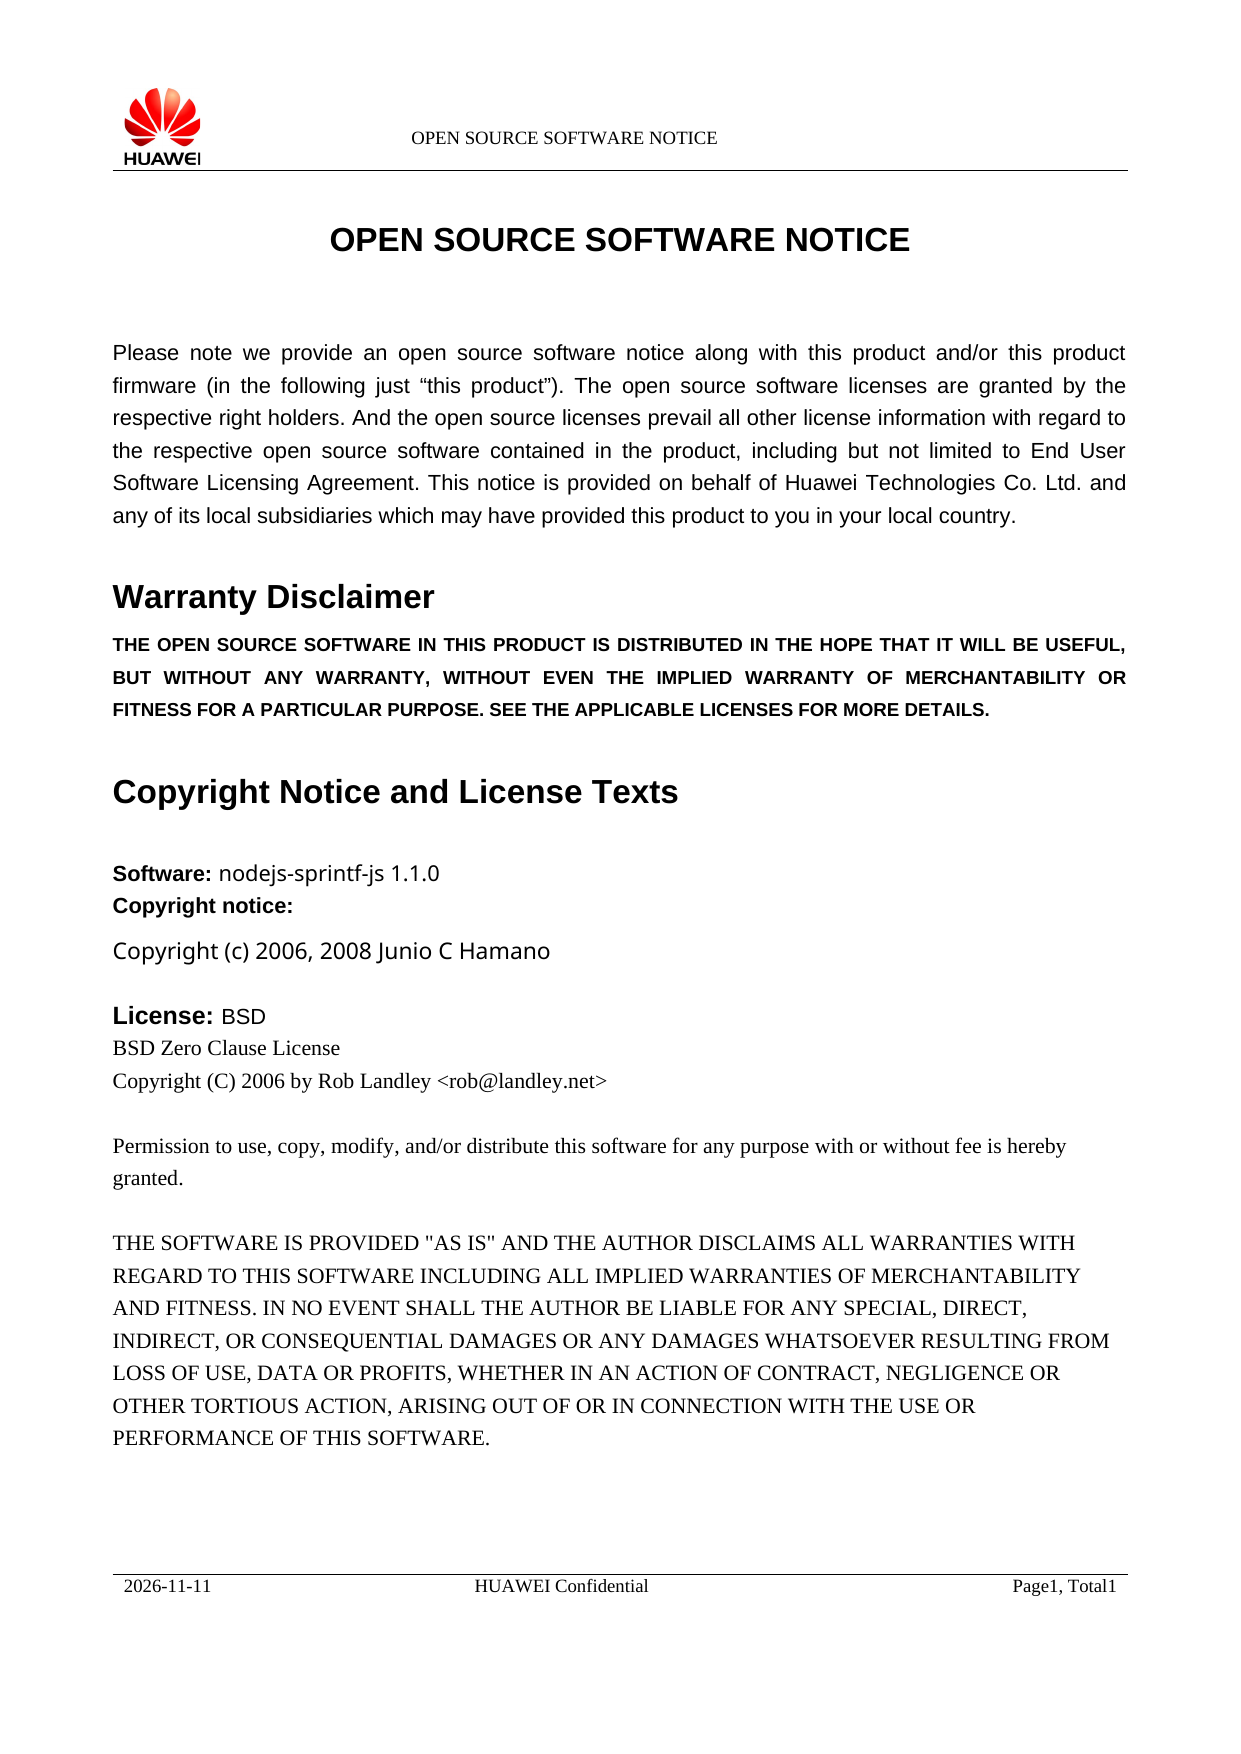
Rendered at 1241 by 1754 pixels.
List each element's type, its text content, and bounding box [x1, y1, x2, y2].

text Copyright Notice and License Texts [112, 759, 1128, 824]
text Warranty Disclaimer [112, 564, 1128, 629]
text BSD Zero Clause License Copyright (C) 2006 by Rob Landley <rob@landley.net> Permission to use, copy, modify, and/or distribute this software for any purpose with or without fee is hereby granted. THE SOFTWARE IS PROVIDED "AS IS" AND THE AUTHOR DISCLAIMS ALL WARRANTIES WITH REGARD TO THIS SOFTWARE INCLUDING ALL IMPLIED WARRANTIES OF MERCHANTABILITY AND FITNESS. IN NO EVENT SHALL THE AUTHOR BE LIABLE FOR ANY SPECIAL, DIRECT, INDIRECT, OR CONSEQUENTIAL DAMAGES OR ANY DAMAGES WHATSOEVER RESULTING FROM LOSS OF USE, DATA OR PROFITS, WHETHER IN AN ACTION OF CONTRACT, NEGLIGENCE OR OTHER TORTIOUS ACTION, ARISING OUT OF OR IN CONNECTION WITH THE USE OR PERFORMANCE OF THIS SOFTWARE. [112, 1031, 1128, 1486]
text License: BSD [112, 999, 1128, 1031]
text OPEN SOURCE SOFTWARE NOTICE [112, 206, 1128, 271]
text Copyright notice: [112, 889, 1128, 921]
text The open source software in this product is distributed in the hope that it will be useful, but WITHOUT ANY WARRANTY, without even the implied warranty of MERCHANTABILITY or FITNESS FOR A PARTICULAR PURPOSE. See the applicable licenses for more details. [112, 629, 1128, 726]
text Copyright (c) 2006, 2008 Junio C Hamano [112, 934, 1128, 999]
text Please note we provide an open source software notice along with this product and/or this product firmware (in the following just “this product”). The open source software licenses are granted by the respective right holders. And the open source licenses prevail all other license information with regard to the respective open source software contained in the product, including but not limited to End User Software Licensing Agreement. This notice is provided on behalf of Huawei Technologies Co. Ltd. and any of its local subsidiaries which may have provided this product to you in your local country. [112, 336, 1128, 531]
picture [124, 88, 201, 165]
title Software: nodejs-sprintf-js 1.1.0 [112, 856, 1128, 889]
